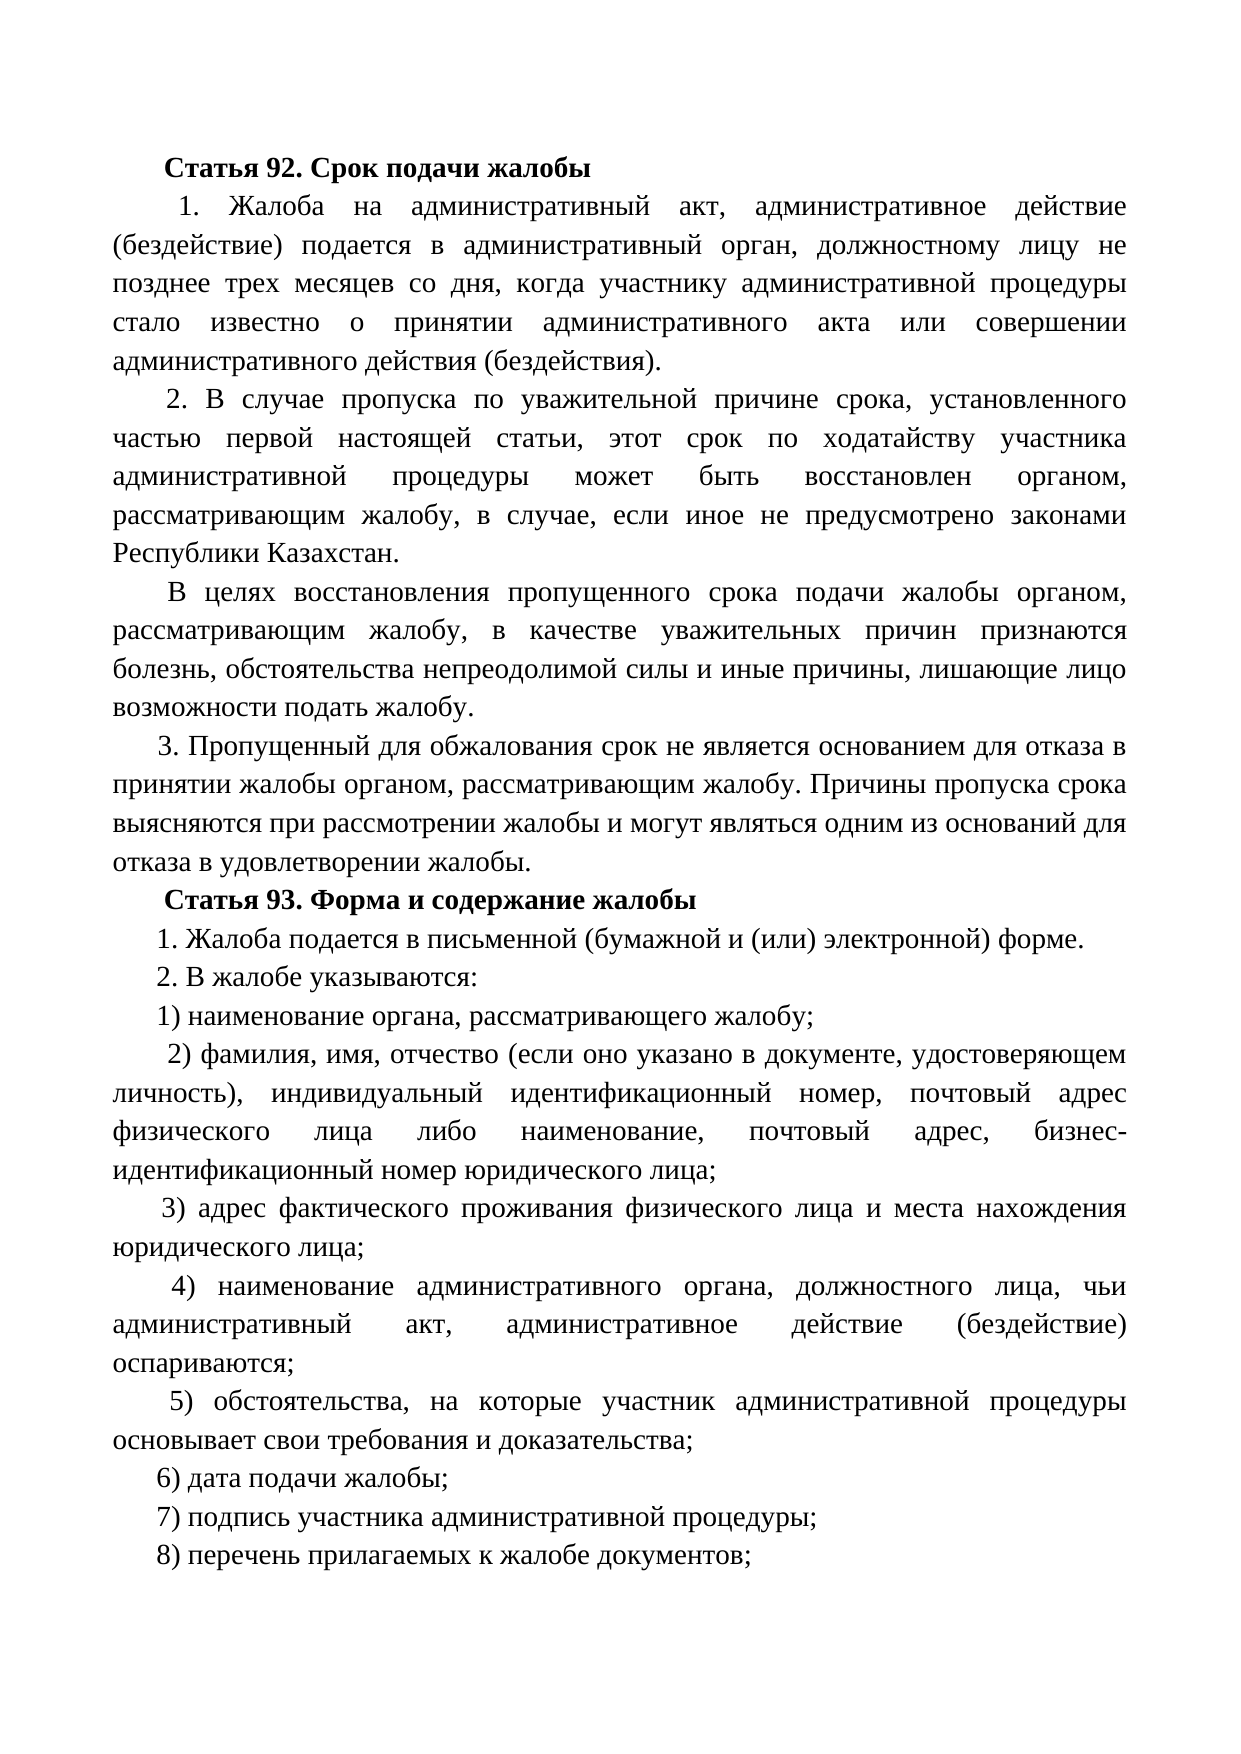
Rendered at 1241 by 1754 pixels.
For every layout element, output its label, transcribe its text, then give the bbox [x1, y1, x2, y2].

text 8) перечень прилагаемых к жалобе документов; [112, 1537, 1128, 1571]
text 4) наименование административного органа, должностного лица, чьи административный акт, административное действие (бездействие) оспариваются; [112, 1268, 1128, 1378]
text 2. В жалобе указываются: [112, 959, 1128, 993]
text В целях восстановления пропущенного срока подачи жалобы органом, рассматривающим жалобу, в качестве уважительных причин признаются болезнь, обстоятельства непреодолимой силы и иные причины, лишающие лицо возможности подать жалобу. [112, 574, 1128, 723]
text 1. Жалоба на административный акт, административное действие (бездействие) подается в административный орган, должностному лицу не позднее трех месяцев со дня, когда участнику административной процедуры стало известно о принятии административного акта или совершении административного действия (бездействия). [112, 188, 1128, 376]
text Статья 93. Форма и содержание жалобы [112, 882, 1128, 916]
text 1) наименование органа, рассматривающего жалобу; [112, 998, 1128, 1031]
text 3. Пропущенный для обжалования срок не является основанием для отказа в принятии жалобы органом, рассматривающим жалобу. Причины пропуска срока выясняются при рассмотрении жалобы и могут являться одним из оснований для отказа в удовлетворении жалобы. [112, 728, 1128, 877]
text 5) обстоятельства, на которые участник административной процедуры основывает свои требования и доказательства; [112, 1383, 1128, 1455]
text 3) адрес фактического проживания физического лица и места нахождения юридического лица; [112, 1191, 1128, 1263]
text 2) фамилия, имя, отчество (если оно указано в документе, удостоверяющем личность), индивидуальный идентификационный номер, почтовый адрес физического лица либо наименование, почтовый адрес, бизнес-идентификационный номер юридического лица; [112, 1036, 1128, 1186]
text 2. В случае пропуска по уважительной причине срока, установленного частью первой настоящей статьи, этот срок по ходатайству участника административной процедуры может быть восстановлен органом, рассматривающим жалобу, в случае, если иное не предусмотрено законами Республики Казахстан. [112, 381, 1128, 569]
text 6) дата подачи жалобы; [112, 1460, 1128, 1494]
text 7) подпись участника административной процедуры; [112, 1499, 1128, 1532]
text Статья 92. Срок подачи жалобы [112, 150, 1128, 183]
text 1. Жалоба подается в письменной (бумажной и (или) электронной) форме. [112, 921, 1128, 954]
